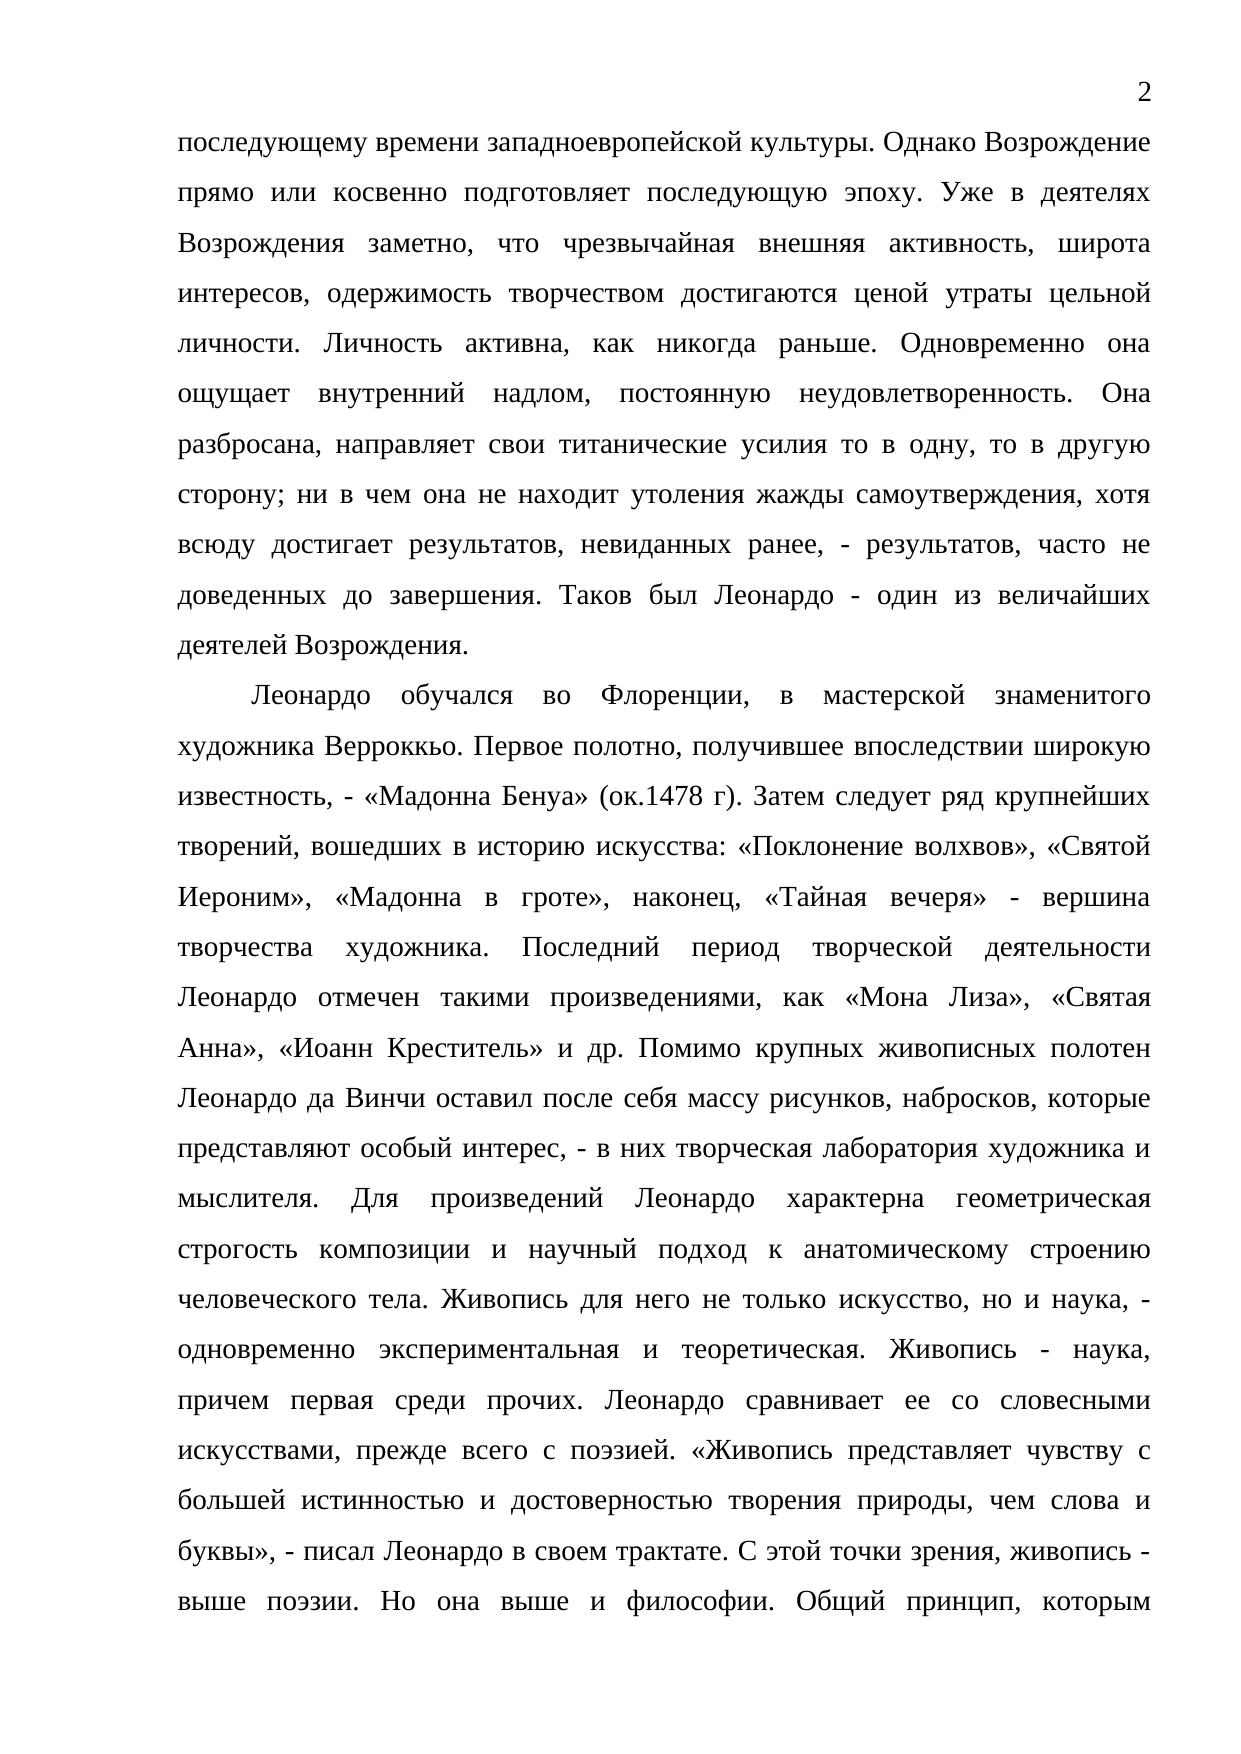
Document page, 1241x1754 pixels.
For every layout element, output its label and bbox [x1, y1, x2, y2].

text [177, 124, 1152, 661]
text [177, 677, 1152, 1617]
